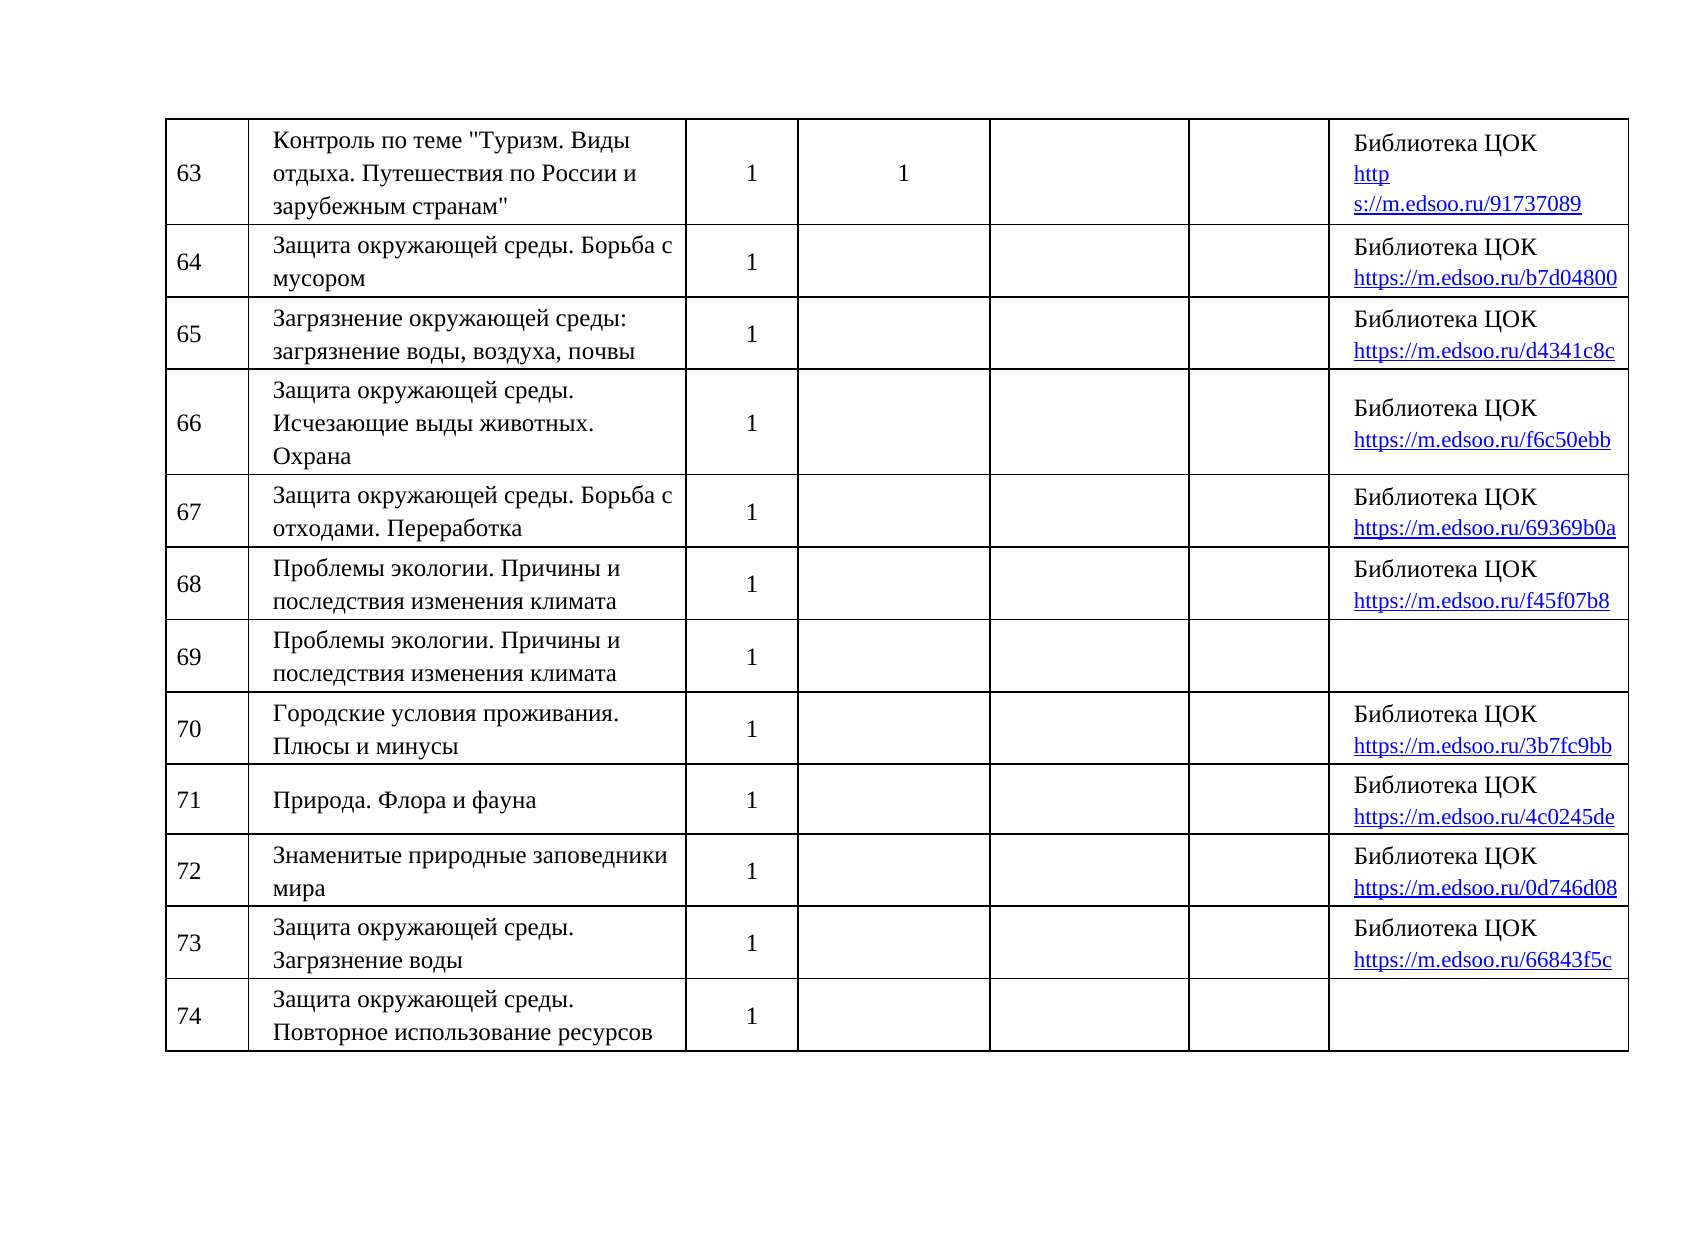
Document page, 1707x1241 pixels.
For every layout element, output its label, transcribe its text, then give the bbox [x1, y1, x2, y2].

table_cell Контроль по теме "Туризм. Виды отдыха. Путешествия по России и зарубежным странам" [249, 120, 685, 223]
table_cell [1190, 835, 1328, 905]
table_cell [1190, 225, 1328, 296]
table_cell [991, 548, 1188, 618]
table_cell [799, 835, 989, 905]
table_cell [799, 298, 989, 368]
table_cell 71 [167, 765, 248, 833]
table_cell [799, 370, 989, 474]
table_cell 1 [687, 225, 797, 296]
table_cell Библиотека ЦОК https://m.edsoo.ru/f6c50ebb [1330, 370, 1628, 474]
table_cell Защита окружающей среды. Повторное использование ресурсов [249, 979, 685, 1050]
table_cell [799, 979, 989, 1050]
table_cell 1 [687, 907, 797, 978]
table_cell 1 [687, 548, 797, 618]
table_cell [991, 475, 1188, 546]
table_cell [1190, 120, 1328, 223]
table_cell Библиотека ЦОК https://m.edsoo.ru/66843f5c [1330, 907, 1628, 978]
table_cell [991, 620, 1188, 691]
table_cell 1 [687, 835, 797, 905]
table_cell 1 [687, 475, 797, 546]
table_cell [1190, 298, 1328, 368]
table_cell 65 [167, 298, 248, 368]
table_cell Библиотека ЦОК https://m.edsoo.ru/3b7fc9bb [1330, 693, 1628, 763]
table_cell Защита окружающей среды. Исчезающие выды животных. Охрана [249, 370, 685, 474]
table_cell 70 [167, 693, 248, 763]
table_cell [991, 298, 1188, 368]
table_cell Защита окружающей среды. Загрязнение воды [249, 907, 685, 978]
table_cell 69 [167, 620, 248, 691]
table_cell [1190, 765, 1328, 833]
table_cell 1 [687, 120, 797, 223]
table_cell 74 [167, 979, 248, 1050]
table_cell Библиотека ЦОК https://m.edsoo.ru/69369b0a [1330, 475, 1628, 546]
table_cell Библиотека ЦОК https://m.edsoo.ru/91737089 [1330, 120, 1628, 223]
table_cell [799, 475, 989, 546]
table_cell [991, 370, 1188, 474]
table_cell Проблемы экологии. Причины и последствия изменения климата [249, 548, 685, 618]
table_cell Библиотека ЦОК https://m.edsoo.ru/4c0245de [1330, 765, 1628, 833]
table_cell 72 [167, 835, 248, 905]
table_cell [1190, 620, 1328, 691]
table_cell 66 [167, 370, 248, 474]
table_cell Проблемы экологии. Причины и последствия изменения климата [249, 620, 685, 691]
table_cell Загрязнение окружающей среды: загрязнение воды, воздуха, почвы [249, 298, 685, 368]
table_cell 1 [687, 298, 797, 368]
table_cell 64 [167, 225, 248, 296]
table_cell 1 [687, 620, 797, 691]
table_cell [799, 907, 989, 978]
table_cell [1190, 475, 1328, 546]
table_cell 1 [799, 120, 989, 223]
table_cell Защита окружающей среды. Борьба с мусором [249, 225, 685, 296]
table_cell [799, 548, 989, 618]
table_cell 63 [167, 120, 248, 223]
table_cell Знаменитые природные заповедники мира [249, 835, 685, 905]
table_cell [799, 693, 989, 763]
table_cell [1330, 620, 1628, 691]
table_cell [799, 620, 989, 691]
table_cell [991, 979, 1188, 1050]
table_cell [1190, 370, 1328, 474]
table_cell [991, 120, 1188, 223]
table_cell [799, 225, 989, 296]
table_cell [1190, 548, 1328, 618]
table_cell 68 [167, 548, 248, 618]
table_cell [991, 225, 1188, 296]
table_cell Библиотека ЦОК https://m.edsoo.ru/f45f07b8 [1330, 548, 1628, 618]
table_cell Городские условия проживания. Плюсы и минусы [249, 693, 685, 763]
table_cell Библиотека ЦОК https://m.edsoo.ru/d4341c8c [1330, 298, 1628, 368]
table_cell 67 [167, 475, 248, 546]
table_cell 1 [687, 979, 797, 1050]
table_cell [991, 907, 1188, 978]
table_cell Природа. Флора и фауна [249, 765, 685, 833]
table_cell 1 [687, 765, 797, 833]
table_cell [991, 693, 1188, 763]
table_cell Библиотека ЦОК https://m.edsoo.ru/b7d04800 [1330, 225, 1628, 296]
table_cell Библиотека ЦОК https://m.edsoo.ru/0d746d08 [1330, 835, 1628, 905]
table_cell 1 [687, 693, 797, 763]
table_cell [1190, 907, 1328, 978]
table_cell [991, 835, 1188, 905]
table_cell 1 [687, 370, 797, 474]
table_cell [1190, 693, 1328, 763]
table_cell [799, 765, 989, 833]
table_cell 73 [167, 907, 248, 978]
table_cell [991, 765, 1188, 833]
table_cell [1190, 979, 1328, 1050]
table_cell Защита окружающей среды. Борьба с отходами. Переработка [249, 475, 685, 546]
table_cell [1330, 979, 1628, 1050]
